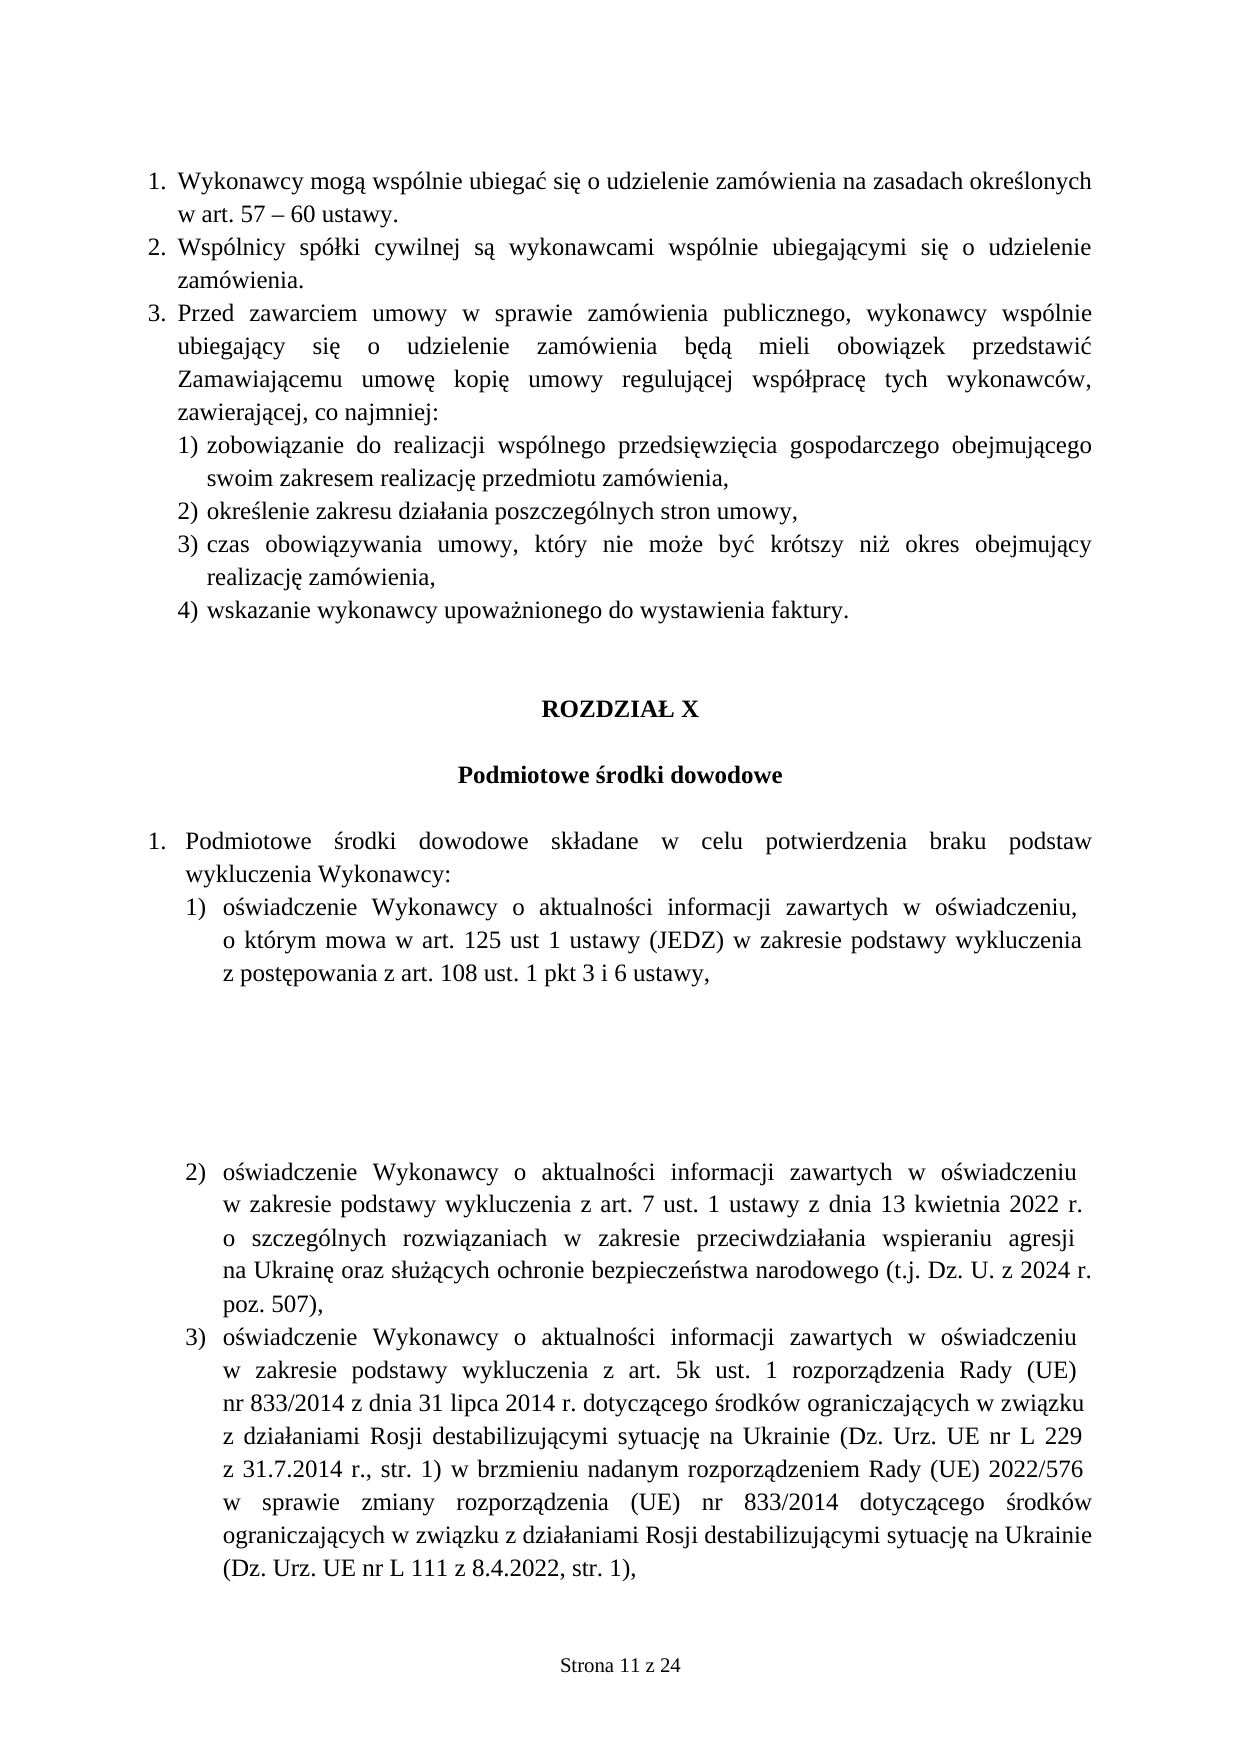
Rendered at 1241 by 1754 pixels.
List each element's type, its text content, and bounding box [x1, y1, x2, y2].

list Przed zawarciem umowy w sprawie zamówienia publicznego, wykonawcy wspólnie ubiegający się o udzielenie zamówienia będą mieli obowiązek przedstawić Zamawiającemu umowę kopię umowy regulującej współpracę tych wykonawców, zawierającej, co najmniej: [148, 298, 1093, 426]
list czas obowiązywania umowy, który nie może być krótszy niż okres obejmujący realizację zamówienia, [177, 529, 1093, 591]
list określenie zakresu działania poszczególnych stron umowy, [177, 496, 1093, 525]
list Wykonawcy mogą wspólnie ubiegać się o udzielenie zamówienia na zasadach określonych w art. 57 – 60 ustawy. [148, 166, 1093, 228]
text 1. Podmiotowe środki dowodowe składane w celu potwierdzenia braku podstaw wykluczenia Wykonawcy: [148, 826, 1093, 888]
text ROZDZIAŁ X [148, 694, 1093, 723]
list oświadczenie Wykonawcy o aktualności informacji zawartych w oświadczeniu, o którym mowa w art. 125 ust 1 ustawy (JEDZ) w zakresie podstawy wykluczenia z postępowania z art. 108 ust. 1 pkt 3 i 6 ustawy, [185, 892, 1093, 987]
list Wspólnicy spółki cywilnej są wykonawcami wspólnie ubiegającymi się o udzielenie zamówienia. [148, 232, 1093, 294]
list wskazanie wykonawcy upoważnionego do wystawienia faktury. [177, 595, 1093, 624]
list oświadczenie Wykonawcy o aktualności informacji zawartych w oświadczeniu w zakresie podstawy wykluczenia z art. 7 ust. 1 ustawy z dnia 13 kwietnia 2022 r. o szczególnych rozwiązaniach w zakresie przeciwdziałania wspieraniu agresji na Ukrainę oraz służących ochronie bezpieczeństwa narodowego (t.j. Dz. U. z 2024 r. poz. 507), [185, 1157, 1093, 1317]
text Podmiotowe środki dowodowe [148, 760, 1093, 789]
list zobowiązanie do realizacji wspólnego przedsięwzięcia gospodarczego obejmującego swoim zakresem realizację przedmiotu zamówienia, [177, 430, 1093, 492]
list oświadczenie Wykonawcy o aktualności informacji zawartych w oświadczeniu w zakresie podstawy wykluczenia z art. 5k ust. 1 rozporządzenia Rady (UE) nr 833/2014 z dnia 31 lipca 2014 r. dotyczącego środków ograniczających w związku z działaniami Rosji destabilizującymi sytuację na Ukrainie (Dz. Urz. UE nr L 229 z 31.7.2014 r., str. 1) w brzmieniu nadanym rozporządzeniem Rady (UE) 2022/576 w sprawie zmiany rozporządzenia (UE) nr 833/2014 dotyczącego środków ograniczających w związku z działaniami Rosji destabilizującymi sytuację na Ukrainie (Dz. Urz. UE nr L 111 z 8.4.2022, str. 1), [185, 1322, 1093, 1582]
